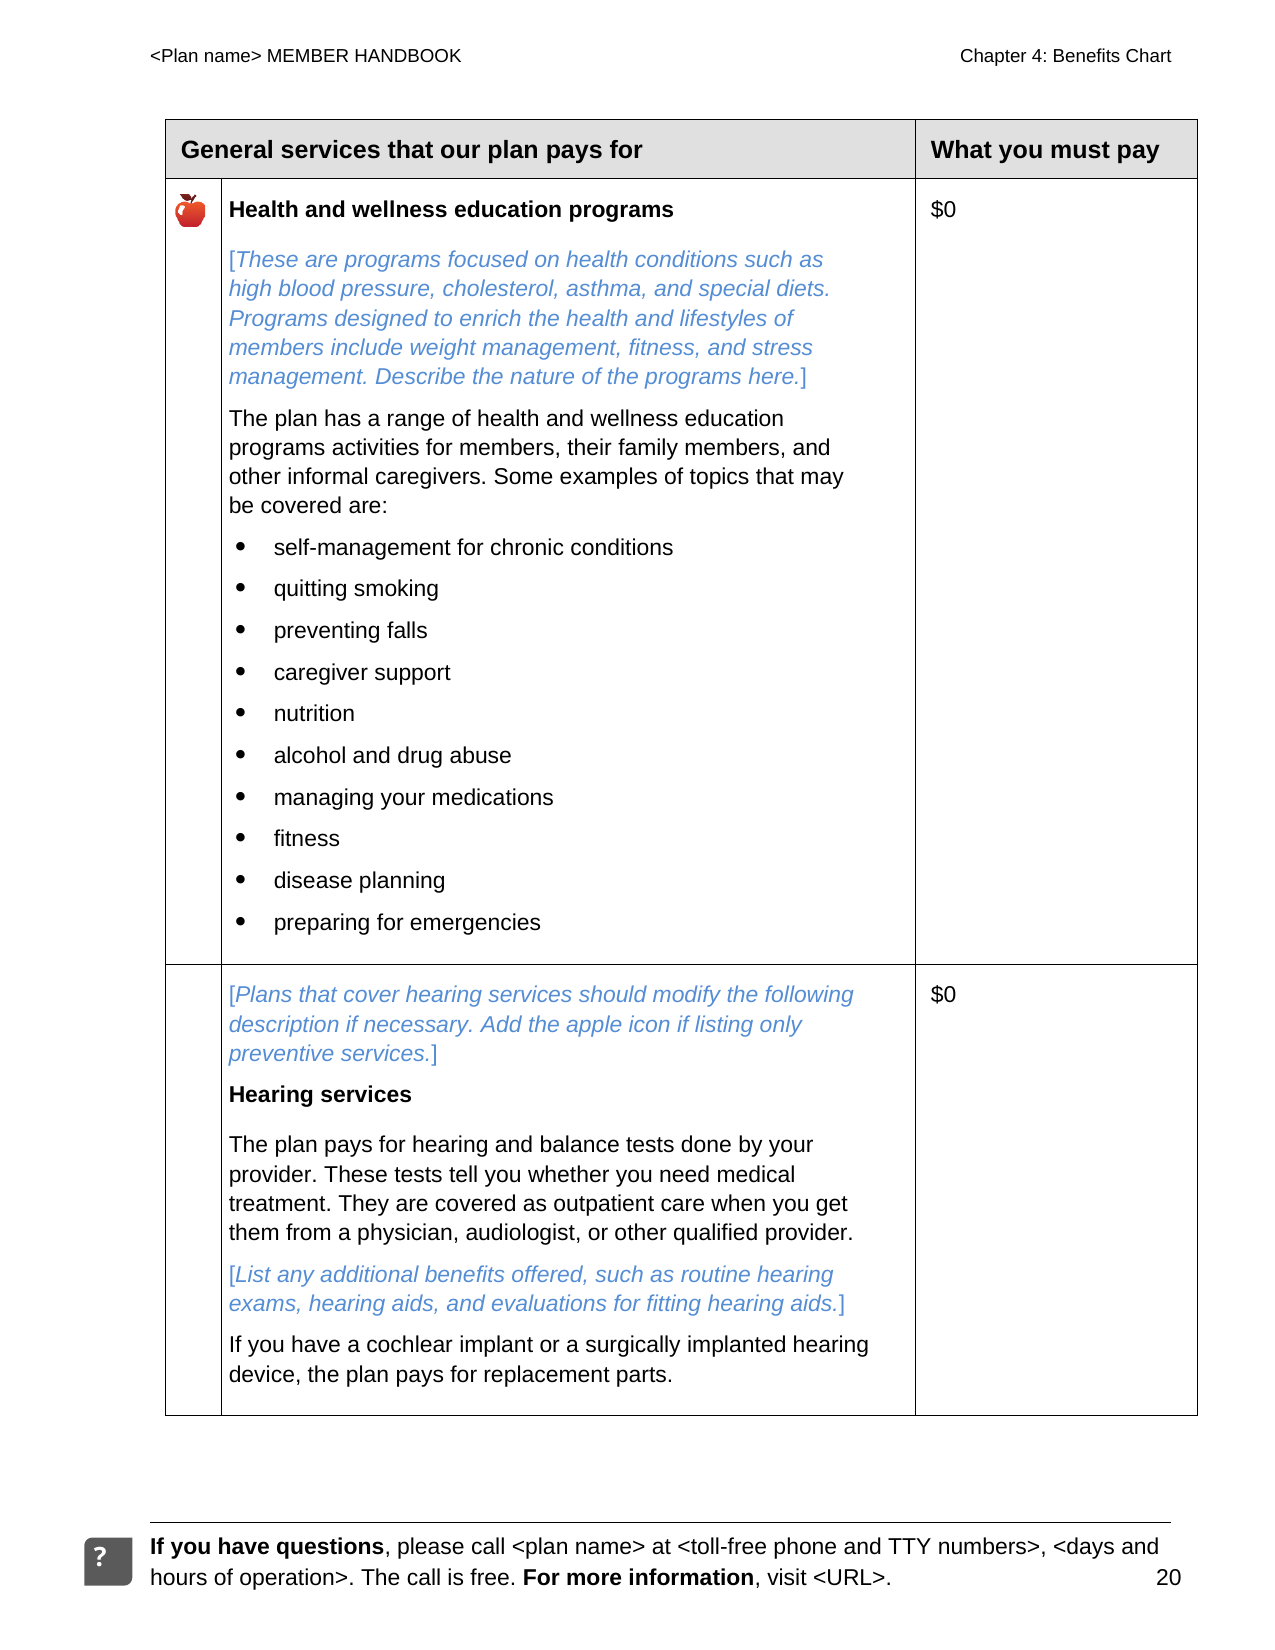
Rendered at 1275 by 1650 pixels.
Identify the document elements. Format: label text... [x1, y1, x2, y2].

table_cell Health and wellness education programs [These are programs focused on health conditions such as high blood pressure, cholesterol, asthma, and special diets. Programs designed to enrich the health and lifestyles of members include weight management, fitness, and stress management. Describe the nature of the programs here.] The plan has a range of health and wellness education programs activities for members, their family members, and other informal caregivers. Some examples of topics that may be covered are: self-management for chronic conditions quitting smoking preventing falls caregiver support nutrition alcohol and drug abuse managing your medications fitness disease planning preparing for emergencies [222, 179, 915, 963]
table_header General services that our plan pays for [166, 120, 915, 178]
table_cell $0 [916, 179, 1197, 963]
table_cell $0 [916, 965, 1197, 1415]
picture [175, 194, 206, 227]
table_header What you must pay [916, 120, 1197, 178]
table_cell [166, 179, 221, 963]
table_cell [Plans that cover hearing services should modify the following description if necessary. Add the apple icon if listing only preventive services.] Hearing services The plan pays for hearing and balance tests done by your provider. These tests tell you whether you need medical treatment. They are covered as outpatient care when you get them from a physician, audiologist, or other qualified provider. [List any additional benefits offered, such as routine hearing exams, hearing aids, and evaluations for fitting hearing aids.] If you have a cochlear implant or a surgically implanted hearing device, the plan pays for replacement parts. [222, 965, 915, 1415]
table_cell [166, 965, 221, 1415]
